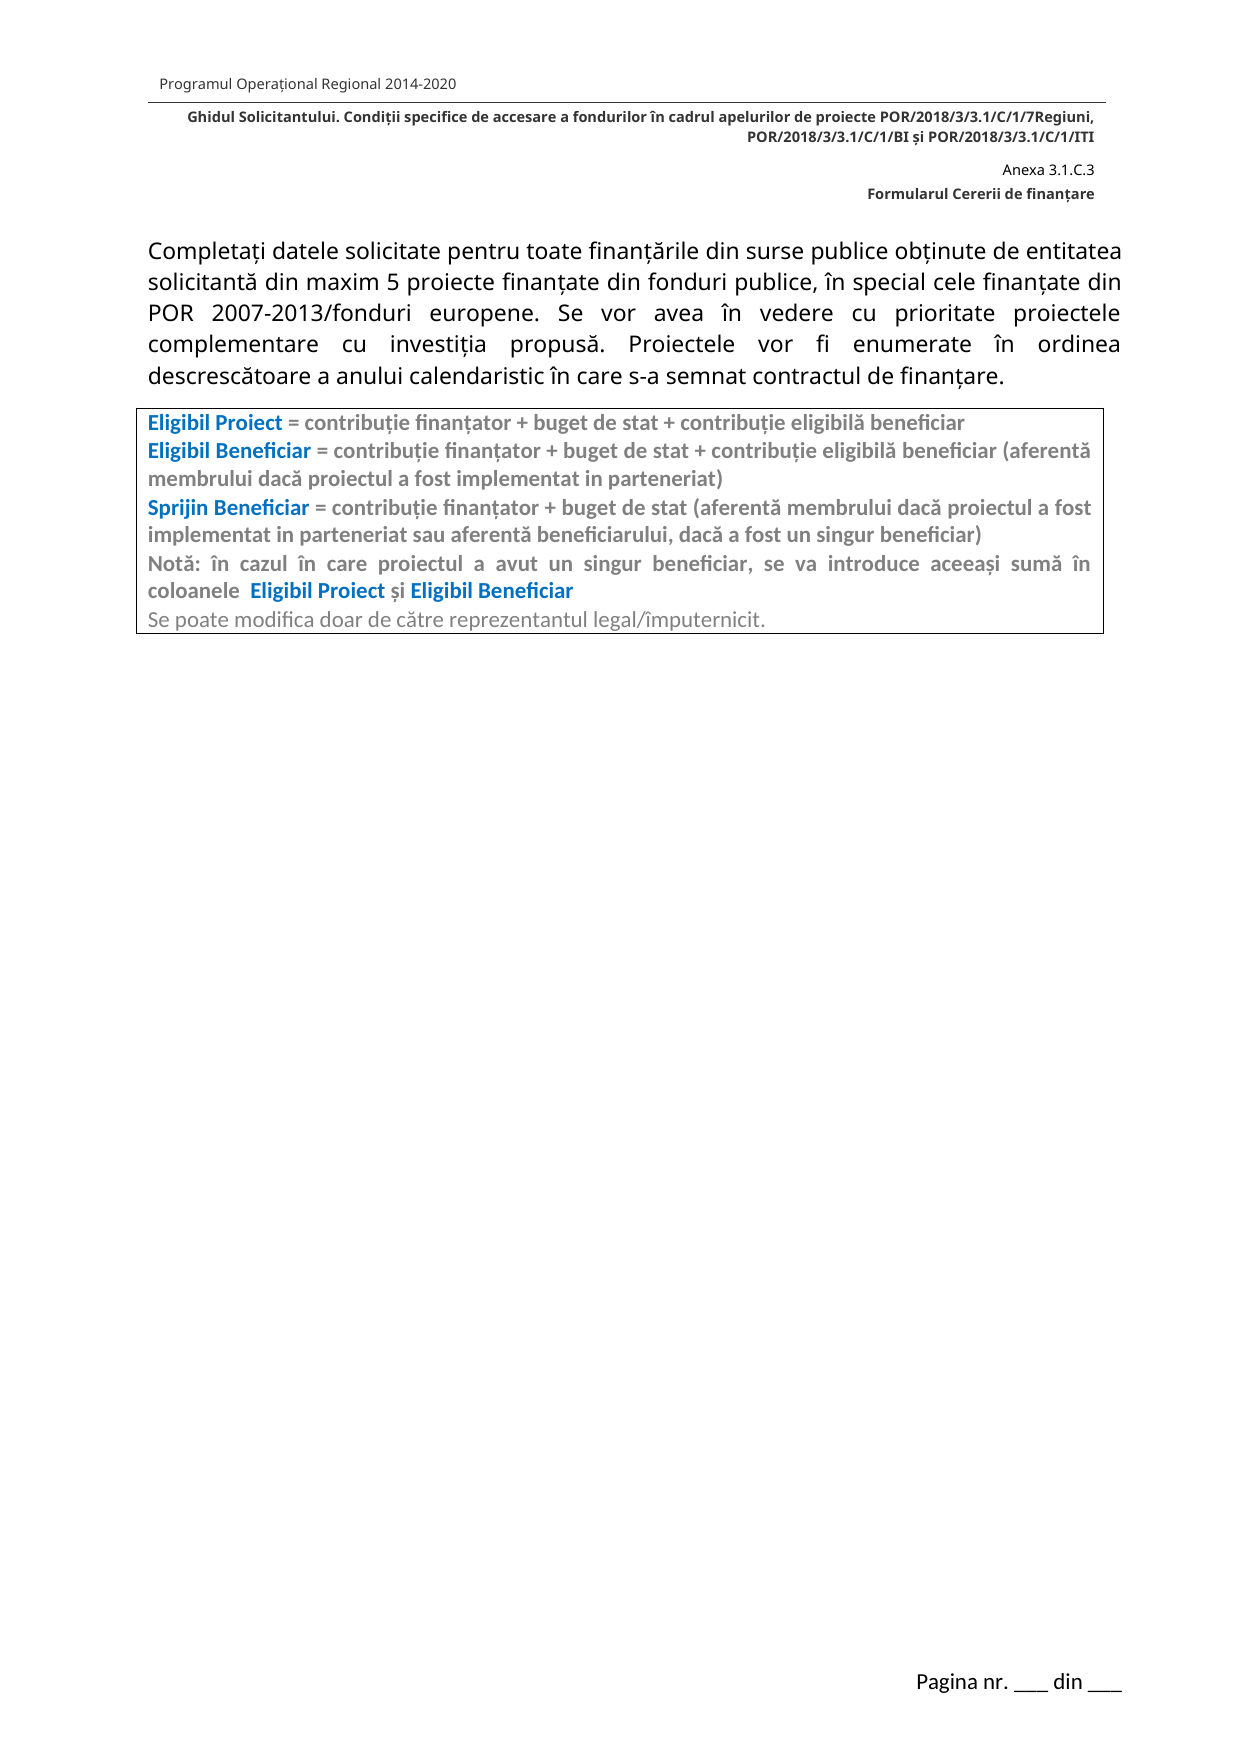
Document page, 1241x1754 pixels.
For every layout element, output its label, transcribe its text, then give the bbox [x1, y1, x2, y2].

text Completați datele solicitate pentru toate finanțările din surse publice obținute de entitatea solicitantă din maxim 5 proiecte finanțate din fonduri publice, în special cele finanțate din POR 2007-2013/fonduri europene. Se vor avea în vedere cu prioritate proiectele complementare cu investiția propusă. Proiectele vor fi enumerate în ordinea descrescătoare a anului calendaristic în care s-a semnat contractul de finanţare. [148, 234, 1122, 391]
table_header Eligibil Proiect = contribuție finanțator + buget de stat + contribuție eligibilă beneficiar Eligibil Beneficiar = contribuție finanțator + buget de stat + contribuție eligibilă beneficiar (aferentă membrului dacă proiectul a fost implementat in parteneriat) Sprijin Beneficiar = contribuție finanțator + buget de stat (aferentă membrului dacă proiectul a fost implementat in parteneriat sau aferentă beneficiarului, dacă a fost un singur beneficiar) Notă: în cazul în care proiectul a avut un singur beneficiar, se va introduce aceeași sumă în coloanele Eligibil Proiect și Eligibil Beneficiar Se poate modifica doar de către reprezentantul legal/împuternicit. [137, 409, 1103, 633]
